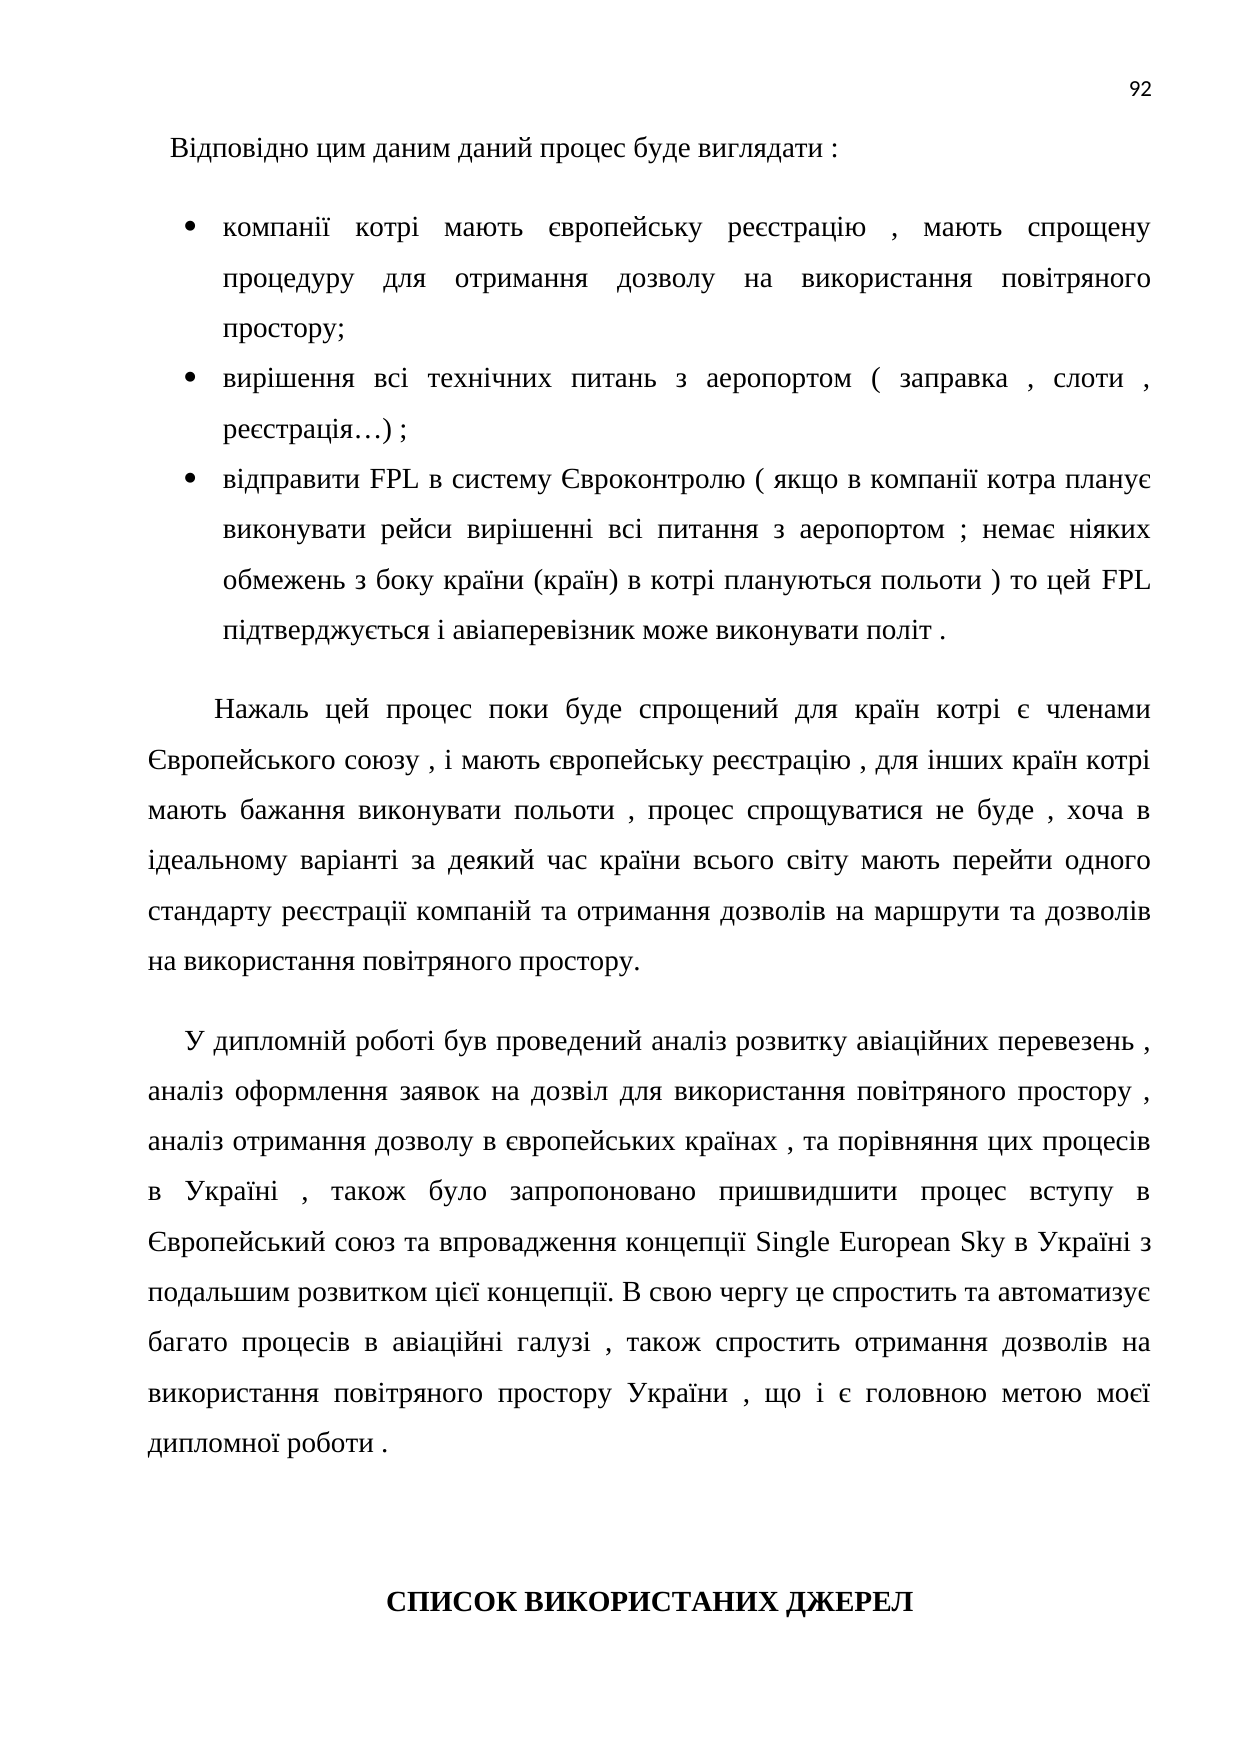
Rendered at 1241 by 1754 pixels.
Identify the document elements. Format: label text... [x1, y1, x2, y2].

list компанії котрі мають європейську реєстрацію , мають спрощену процедуру для отримання дозволу на використання повітряного простору; [185, 209, 1152, 343]
list вирішення всі технічних питань з аеропортом ( заправка , слоти , реєстрація…) ; [185, 360, 1152, 444]
text Нажаль цей процес поки буде спрощений для країн котрі є членами Європейського союзу , і мають європейську реєстрацію , для інших країн котрі мають бажання виконувати польоти , процес спрощуватися не буде , хоча в ідеальному варіанті за деякий час країни всього світу мають перейти одного стандарту реєстрації компаній та отримання дозволів на маршрути та дозволів на використання повітряного простору. [148, 692, 1152, 977]
text У дипломній роботі був проведений аналіз розвитку авіаційних перевезень , аналіз оформлення заявок на дозвіл для використання повітряного простору , аналіз отримання дозволу в європейських країнах , та порівняння цих процесів в Україні , також було запропоновано пришвидшити процес вступу в Європейський союз та впровадження концепції Single European Sky в Україні з подальшим розвитком цієї концепції. В свою чергу це спростить та автоматизує багато процесів в авіаційні галузі , також спростить отримання дозволів на використання повітряного простору України , що і є головною метою моєї дипломної роботи . [148, 1023, 1152, 1459]
text СПИСОК ВИКОРИСТАНИХ ДЖЕРЕЛ [148, 1584, 1152, 1618]
text Відповідно цим даним даний процес буде виглядати : [148, 130, 1152, 163]
list відправити FPL в систему Євроконтролю ( якщо в компанії котра планує виконувати рейси вирішенні всі питання з аеропортом ; немає ніяких обмежень з боку країни (країн) в котрі плануються польоти ) то цей FPL підтверджується і авіаперевізник може виконувати політ . [185, 461, 1152, 646]
